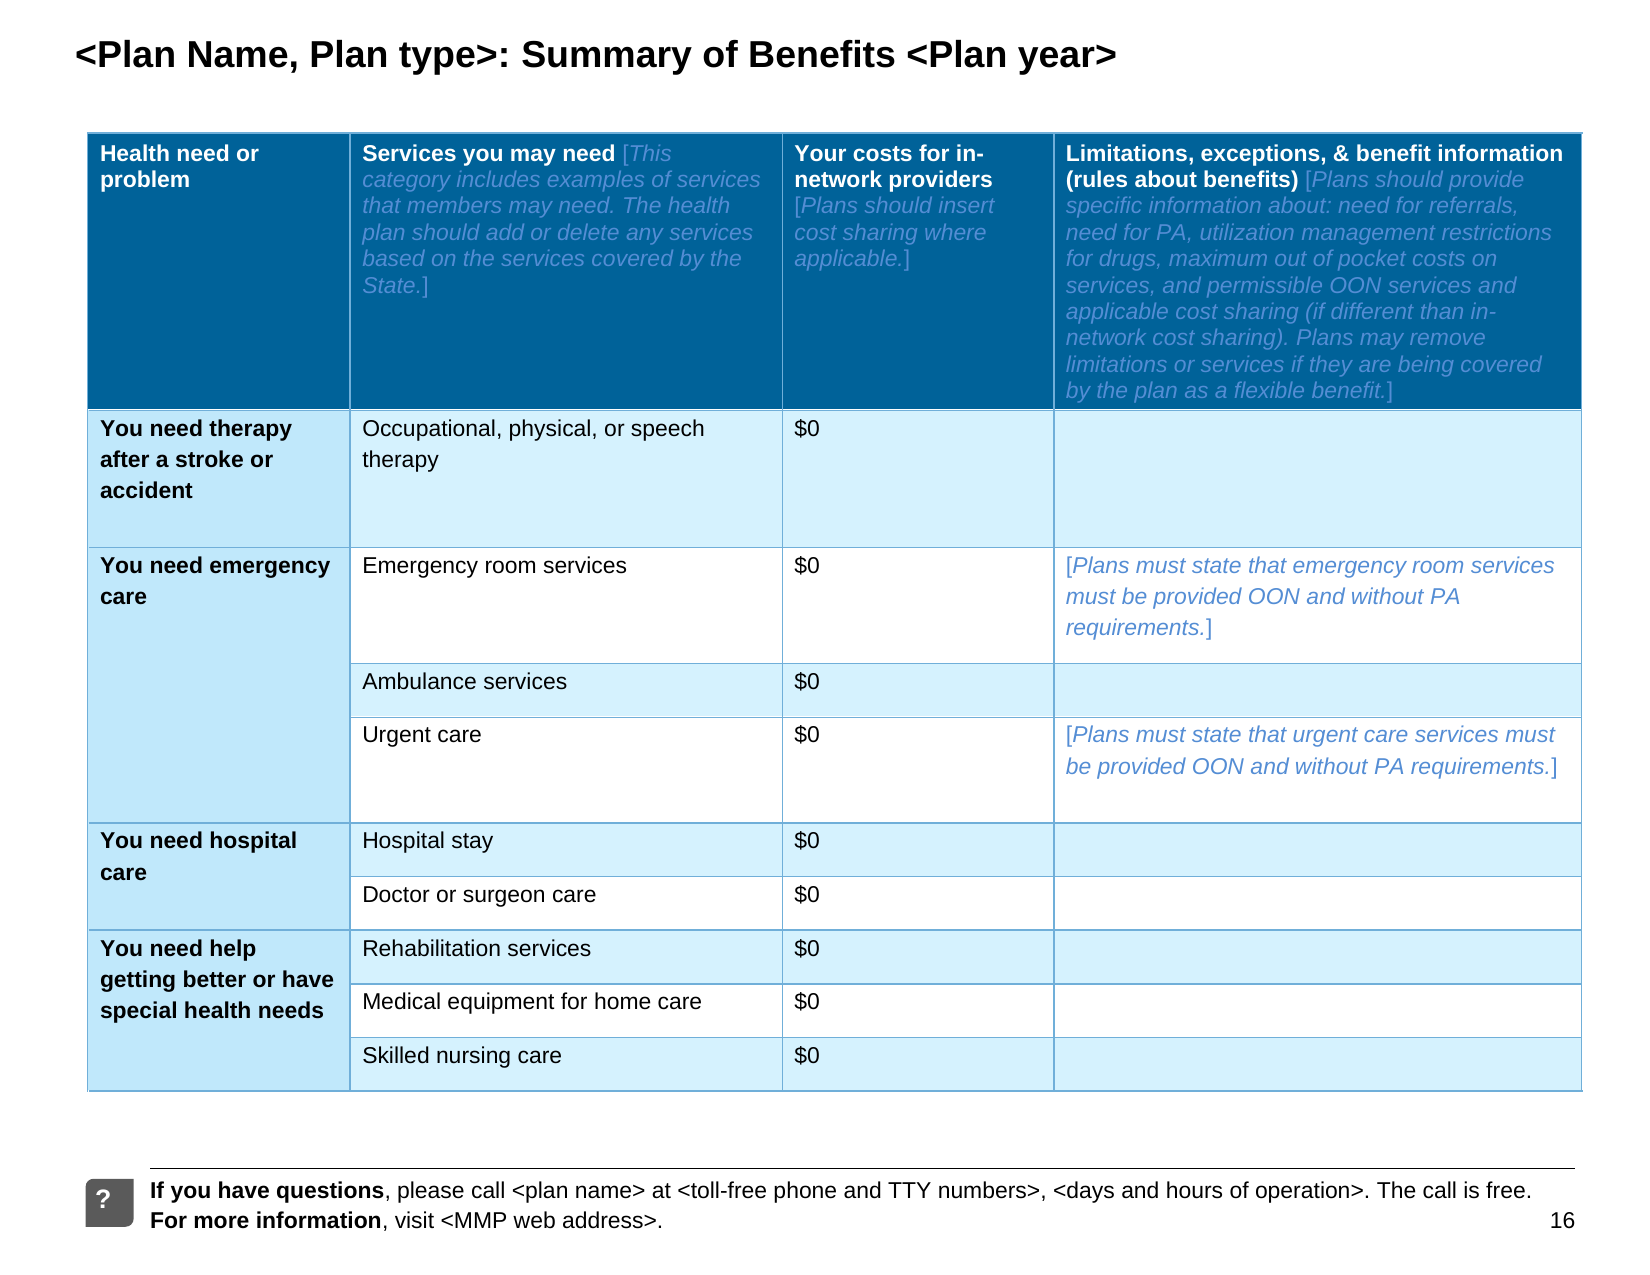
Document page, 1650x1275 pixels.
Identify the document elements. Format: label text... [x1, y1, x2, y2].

table_cell $0 [783, 548, 1053, 663]
table_cell $0 [783, 877, 1053, 929]
table_cell Emergency room services [351, 548, 782, 663]
table_cell $0 [783, 1038, 1053, 1090]
table_cell Doctor or surgeon care [351, 877, 782, 929]
table_cell [1055, 877, 1581, 929]
table_cell You need help getting better or have special health needs [88, 930, 349, 1090]
table_cell $0 [783, 824, 1053, 876]
table_cell Hospital stay [351, 824, 782, 876]
table_cell [1055, 664, 1581, 716]
table_cell Ambulance services [351, 664, 782, 716]
table_cell [Plans must state that emergency room services must be provided OON and without PA requirements.] [1055, 548, 1581, 663]
table_cell Medical equipment for home care [351, 985, 782, 1037]
table_cell You need therapy after a stroke or accident [88, 411, 349, 547]
table_header Your costs for in-network providers [Plans should insert cost sharing where applicable.] [783, 134, 1053, 409]
table_cell [Plans must state that urgent care services must be provided OON and without PA requirements.] [1055, 718, 1581, 822]
table_cell [1055, 824, 1581, 876]
table_cell $0 [783, 664, 1053, 716]
table_cell [1055, 411, 1581, 547]
table_cell Urgent care [351, 718, 782, 822]
table_header Limitations, exceptions, & benefit information (rules about benefits) [Plans should provide specific information about: need for referrals, need for PA, utilization management restrictions for drugs, maximum out of pocket costs on services, and permissible OON services and applicable cost sharing (if different than in-network cost sharing). Plans may remove limitations or services if they are being covered by the plan as a flexible benefit.] [1055, 134, 1581, 409]
table_cell $0 [783, 718, 1053, 822]
table_cell Occupational, physical, or speech therapy [351, 411, 782, 547]
table_cell [1055, 931, 1581, 983]
table_cell Rehabilitation services [351, 931, 782, 983]
table_cell [1055, 985, 1581, 1037]
table_header Health need or problem [88, 134, 349, 409]
table_cell You need emergency care [88, 548, 349, 822]
table_cell [1055, 1038, 1581, 1090]
table_cell $0 [783, 985, 1053, 1037]
table_cell Skilled nursing care [351, 1038, 782, 1090]
table_cell $0 [783, 931, 1053, 983]
table_header Services you may need [This category includes examples of services that members may need. The health plan should add or delete any services based on the services covered by the State.] [351, 134, 782, 409]
table_cell $0 [783, 411, 1053, 547]
table_cell You need hospital care [88, 823, 349, 929]
